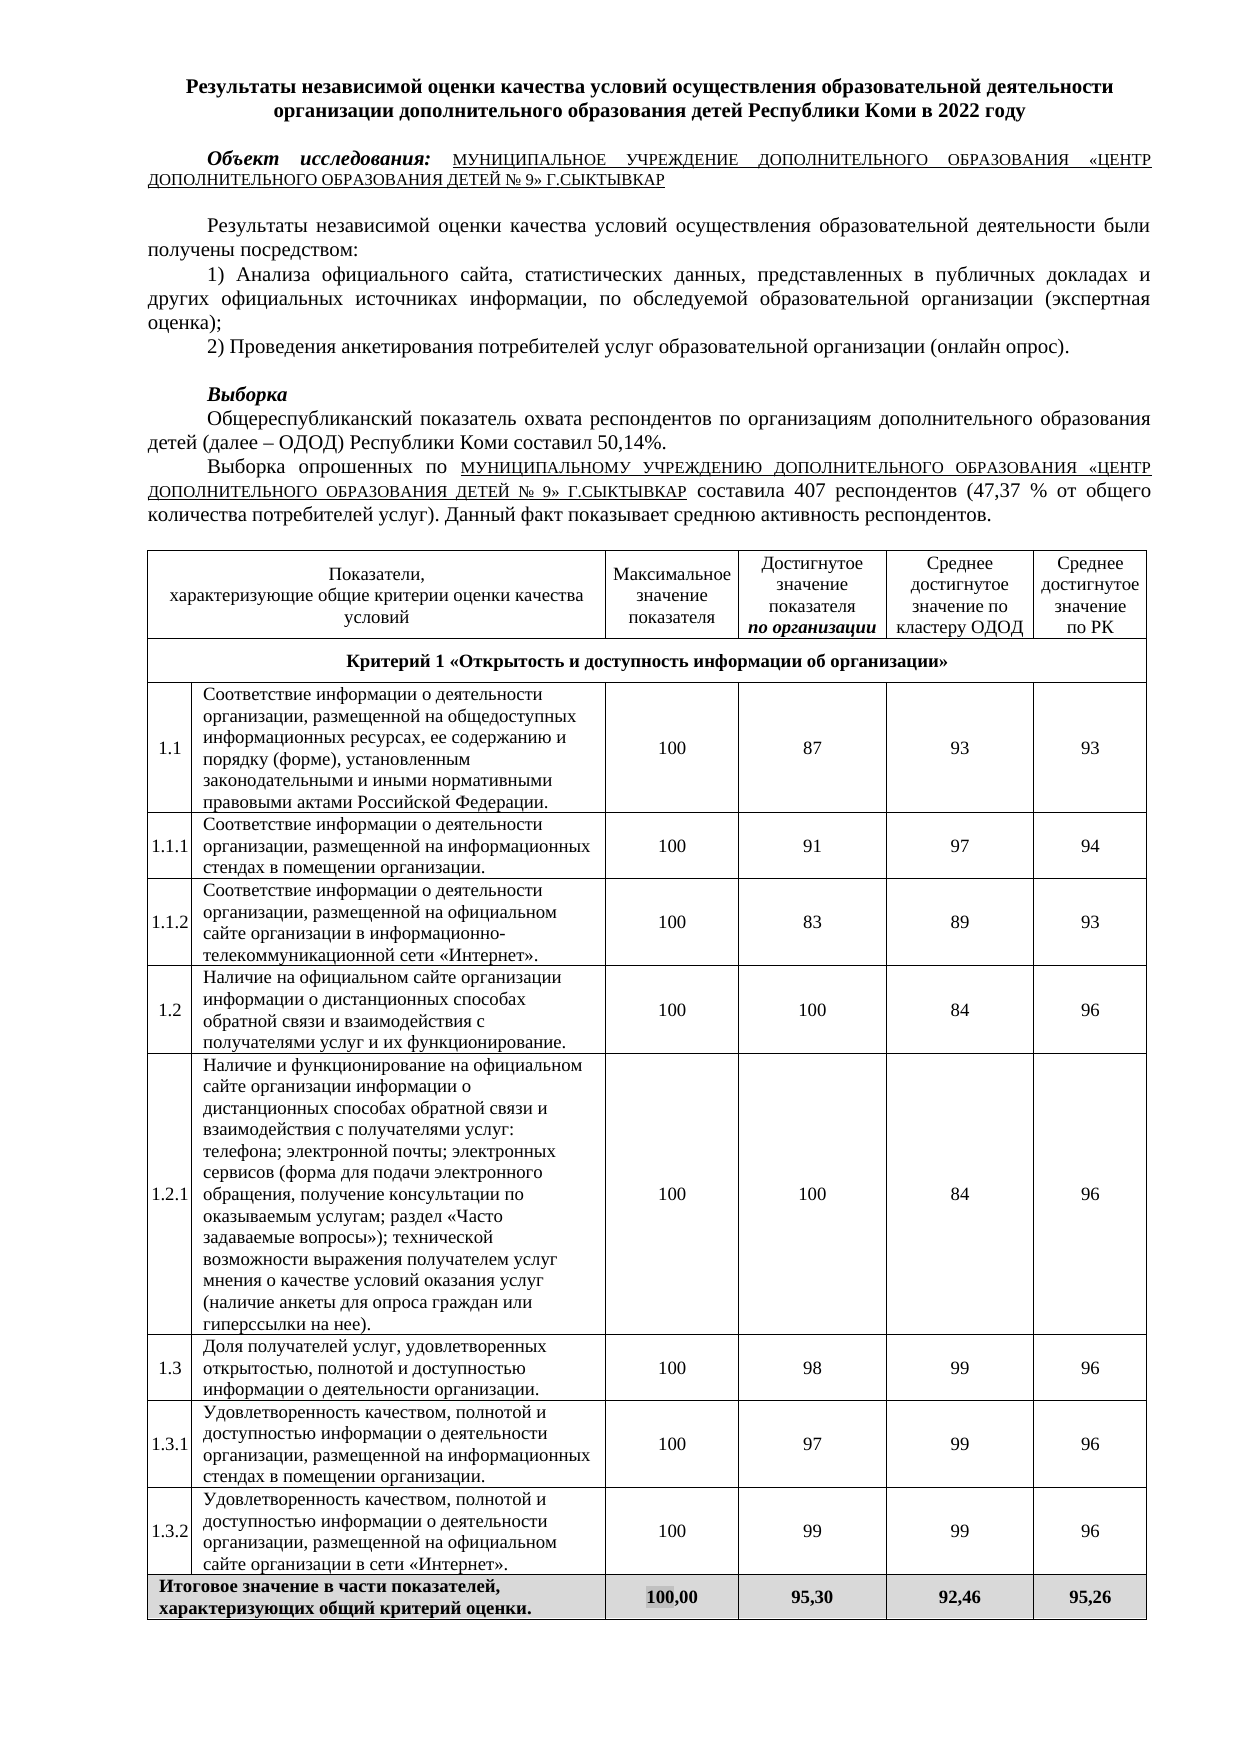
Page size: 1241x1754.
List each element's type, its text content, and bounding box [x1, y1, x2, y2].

table_cell 91 [739, 813, 886, 878]
table_cell 96 [1034, 1054, 1146, 1334]
table_cell 87 [739, 683, 886, 812]
table_cell 100 [606, 1054, 738, 1334]
table_cell Итоговое значение в части показателей, характеризующих общий критерий оценки. [148, 1575, 605, 1618]
table_cell 100 [606, 966, 738, 1053]
table_cell 96 [1034, 1401, 1146, 1487]
text Результаты независимой оценки качества условий осуществления образовательной деятельности организации дополнительного образования детей Республики Коми в 2022 году [148, 74, 1152, 122]
table_cell 95,26 [1034, 1575, 1146, 1618]
table_cell 1.1 [148, 683, 191, 812]
table_cell 99 [739, 1488, 886, 1574]
table_cell Удовлетворенность качеством, полнотой и доступностью информации о деятельности организации, размещенной на информационных стендах в помещении организации. [192, 1401, 605, 1487]
table_cell 84 [887, 1054, 1033, 1334]
table_cell 1.2.1 [148, 1054, 191, 1334]
table_cell 93 [887, 683, 1033, 812]
table_cell 100 [606, 879, 738, 965]
table_cell 100 [739, 1054, 886, 1334]
table_cell Удовлетворенность качеством, полнотой и доступностью информации о деятельности организации, размещенной на официальном сайте организации в сети «Интернет». [192, 1488, 605, 1574]
table_cell Соответствие информации о деятельности организации, размещенной на официальном сайте организации в информационно-телекоммуникационной сети «Интернет». [192, 879, 605, 965]
table_cell 89 [887, 879, 1033, 965]
table_cell 1.3.1 [148, 1401, 191, 1487]
table_cell 98 [739, 1335, 886, 1400]
table_cell 97 [739, 1401, 886, 1487]
table_cell 100 [606, 813, 738, 878]
text Выборка опрошенных по МУНИЦИПАЛЬНОМУ УЧРЕЖДЕНИЮ ДОПОЛНИТЕЛЬНОГО ОБРАЗОВАНИЯ «ЦЕНТР ДОПОЛНИТЕЛЬНОГО ОБРАЗОВАНИЯ ДЕТЕЙ № 9» Г.СЫКТЫВКАР составила 407 респондентов (47,37 % от общего количества потребителей услуг). Данный факт показывает среднюю активность респондентов. [148, 454, 1152, 526]
table_header Максимальное значение показателя [606, 551, 738, 638]
table_cell Соответствие информации о деятельности организации, размещенной на общедоступных информационных ресурсах, ее содержанию и порядку (форме), установленным законодательными и иными нормативными правовыми актами Российской Федерации. [192, 683, 605, 812]
table_cell 100 [739, 966, 886, 1053]
text Результаты независимой оценки качества условий осуществления образовательной деятельности были получены посредством: [148, 213, 1152, 261]
table_cell 94 [1034, 813, 1146, 878]
text Общереспубликанский показатель охвата респондентов по организациям дополнительного образования детей (далее – ОДОД) Республики Коми составил 50,14%. [148, 406, 1152, 454]
table_cell 1.3.2 [148, 1488, 191, 1574]
table_cell 1.1.2 [148, 879, 191, 965]
table_cell Соответствие информации о деятельности организации, размещенной на информационных стендах в помещении организации. [192, 813, 605, 878]
table_cell 1.1.1 [148, 813, 191, 878]
table_cell 100 [606, 1488, 738, 1574]
table_cell 1.3 [148, 1335, 191, 1400]
table_cell Наличие и функционирование на официальном сайте организации информации о дистанционных способах обратной связи и взаимодействия с получателями услуг: телефона; электронной почты; электронных сервисов (форма для подачи электронного обращения, получение консультации по оказываемым услугам; раздел «Часто задаваемые вопросы»); технической возможности выражения получателем услуг мнения о качестве условий оказания услуг (наличие анкеты для опроса граждан или гиперссылки на нее). [192, 1054, 605, 1334]
table_cell 100 [606, 1401, 738, 1487]
table_header Среднее достигнутое значение по кластеру ОДОД [887, 551, 1033, 638]
table_cell 96 [1034, 1335, 1146, 1400]
table_cell 1.2 [148, 966, 191, 1053]
table_cell 99 [887, 1335, 1033, 1400]
table_cell 99 [887, 1488, 1033, 1574]
table_cell 100,00 [606, 1575, 738, 1618]
table_cell 97 [887, 813, 1033, 878]
table_header Показатели, характеризующие общие критерии оценки качества условий [148, 551, 605, 638]
text Объект исследования: МУНИЦИПАЛЬНОЕ УЧРЕЖДЕНИЕ ДОПОЛНИТЕЛЬНОГО ОБРАЗОВАНИЯ «ЦЕНТР ДОПОЛНИТЕЛЬНОГО ОБРАЗОВАНИЯ ДЕТЕЙ № 9» Г.СЫКТЫВКАР [148, 146, 1152, 189]
table_cell 95,30 [739, 1575, 886, 1618]
table_cell 100 [606, 1335, 738, 1400]
table_cell 83 [739, 879, 886, 965]
table_cell 92,46 [887, 1575, 1033, 1618]
table_cell Наличие на официальном сайте организации информации о дистанционных способах обратной связи и взаимодействия с получателями услуг и их функционирование. [192, 966, 605, 1053]
table_header Среднее достигнутое значение по РК [1034, 551, 1146, 638]
table_cell Критерий 1 «Открытость и доступность информации об организации» [148, 639, 1146, 682]
table_cell 100 [606, 683, 738, 812]
table_cell 99 [887, 1401, 1033, 1487]
text Выборка [148, 382, 1152, 406]
table_cell 96 [1034, 966, 1146, 1053]
table_cell 96 [1034, 1488, 1146, 1574]
table_cell 93 [1034, 683, 1146, 812]
table_header Достигнутое значение показателя по организации [739, 551, 886, 638]
text 2) Проведения анкетирования потребителей услуг образовательной организации (онлайн опрос). [148, 334, 1152, 358]
table_cell 93 [1034, 879, 1146, 965]
table_cell Доля получателей услуг, удовлетворенных открытостью, полнотой и доступностью информации о деятельности организации. [192, 1335, 605, 1400]
table_cell 84 [887, 966, 1033, 1053]
text 1) Анализа официального сайта, статистических данных, представленных в публичных докладах и других официальных источниках информации, по обследуемой образовательной организации (экспертная оценка); [148, 261, 1152, 334]
